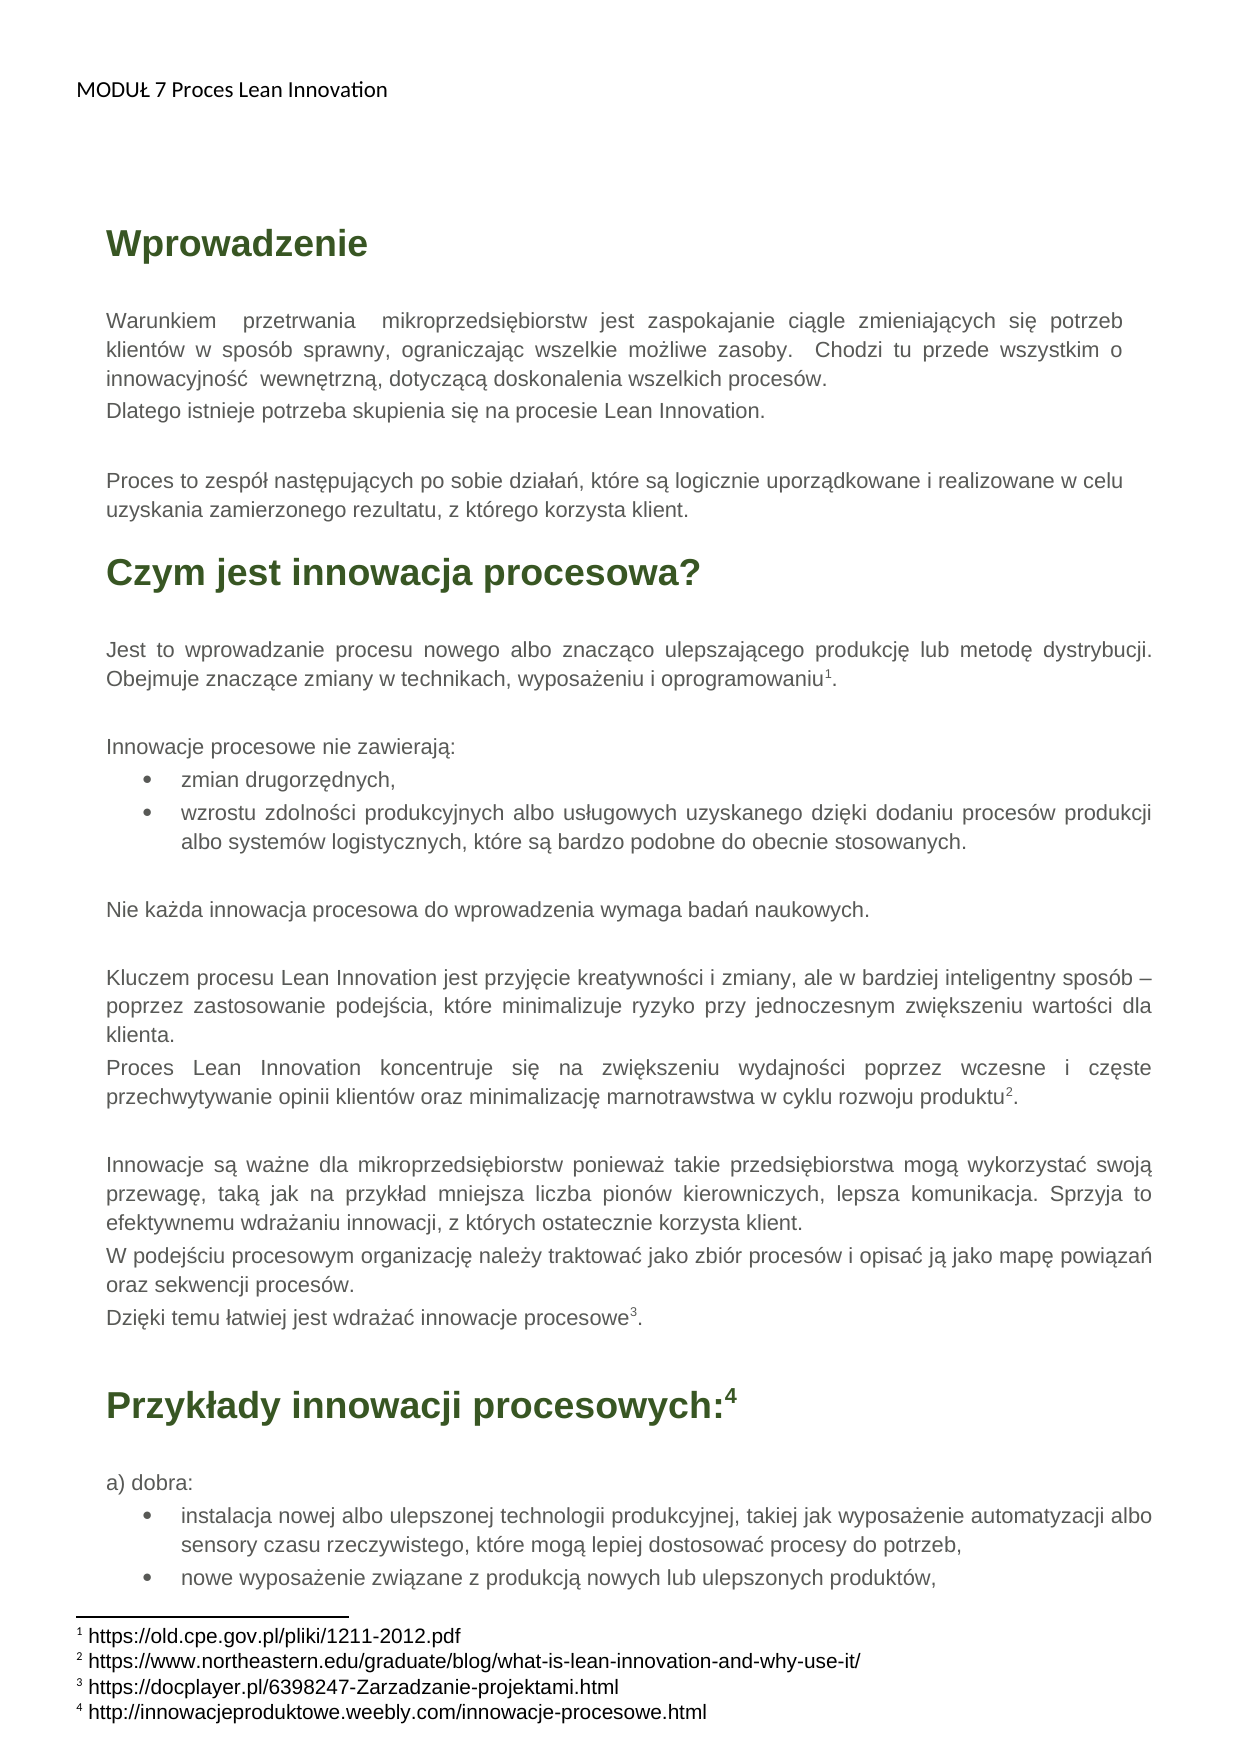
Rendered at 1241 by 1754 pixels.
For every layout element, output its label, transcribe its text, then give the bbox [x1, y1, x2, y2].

text Innowacje procesowe nie zawierają: [106, 734, 1153, 759]
text Warunkiem przetrwania mikroprzedsiębiorstw jest zaspokajanie ciągle zmieniających się potrzeb klientów w sposób sprawny, ograniczając wszelkie możliwe zasoby. Chodzi tu przede wszystkim o innowacyjność wewnętrzną, dotyczącą doskonalenia wszelkich procesów. [106, 307, 1124, 391]
text a) dobra: [106, 1470, 1153, 1495]
text Dzięki temu łatwiej jest wdrażać innowacje procesowe. [106, 1305, 1153, 1330]
text W podejściu procesowym organizację należy traktować jako zbiór procesów i opisać ją jako mapę powiązań oraz sekwencji procesów. [106, 1243, 1153, 1297]
text Kluczem procesu Lean Innovation jest przyjęcie kreatywności i zmiany, ale w bardziej inteligentny sposób – poprzez zastosowanie podejścia, które minimalizuje ryzyko przy jednoczesnym zwiększeniu wartości dla klienta. [106, 964, 1153, 1047]
list wzrostu zdolności produkcyjnych albo usługowych uzyskanego dzięki dodaniu procesów produkcji albo systemów logistycznych, które są bardzo podobne do obecnie stosowanych. [143, 800, 1153, 854]
subtitle Przykłady innowacji procesowych: [106, 1383, 1164, 1427]
text Dlatego istnieje potrzeba skupienia się na procesie Lean Innovation. [106, 398, 1124, 424]
text Nie każda innowacja procesowa do wprowadzenia wymaga badań naukowych. [106, 897, 1153, 922]
text Proces Lean Innovation koncentruje się na zwiększeniu wydajności poprzez wczesne i częste przechwytywanie opinii klientów oraz minimalizację marnotrawstwa w cyklu rozwoju produktu. [106, 1055, 1153, 1109]
subtitle Wprowadzenie [106, 221, 1124, 264]
list nowe wyposażenie związane z produkcją nowych lub ulepszonych produktów, [143, 1565, 1153, 1590]
list zmian drugorzędnych, [143, 767, 1153, 792]
text Innowacje są ważne dla mikroprzedsiębiorstw ponieważ takie przedsiębiorstwa mogą wykorzystać swoją przewagę, taką jak na przykład mniejsza liczba pionów kierowniczych, lepsza komunikacja. Sprzyja to efektywnemu wdrażaniu innowacji, z których ostatecznie korzysta klient. [106, 1152, 1153, 1235]
subtitle Czym jest innowacja procesowa? [106, 551, 1124, 594]
text Proces to zespół następujących po sobie działań, które są logicznie uporządkowane i realizowane w celu uzyskania zamierzonego rezultatu, z którego korzysta klient. [106, 468, 1124, 522]
list instalacja nowej albo ulepszonej technologii produkcyjnej, takiej jak wyposażenie automatyzacji albo sensory czasu rzeczywistego, które mogą lepiej dostosować procesy do potrzeb, [143, 1503, 1153, 1557]
text Jest to wprowadzanie procesu nowego albo znacząco ulepszającego produkcję lub metodę dystrybucji. Obejmuje znaczące zmiany w technikach, wyposażeniu i oprogramowaniu. [106, 637, 1153, 691]
